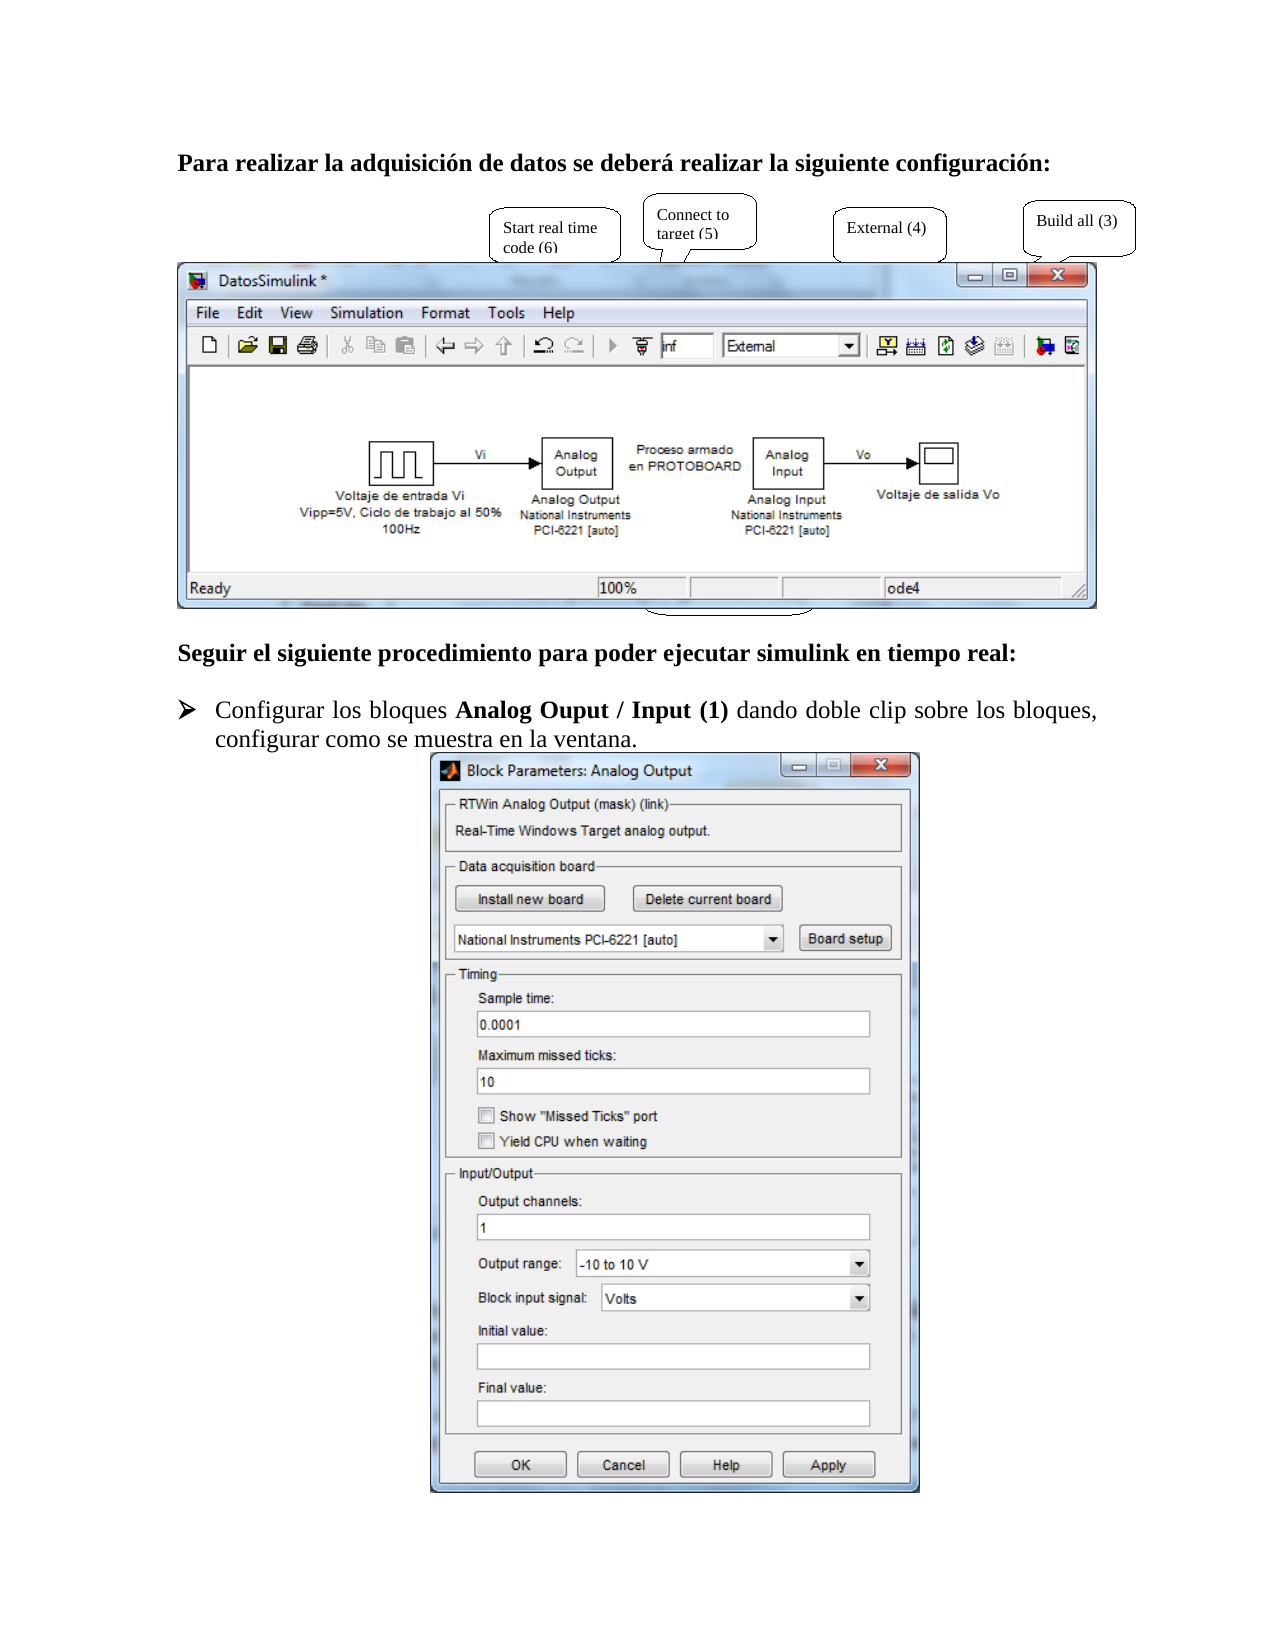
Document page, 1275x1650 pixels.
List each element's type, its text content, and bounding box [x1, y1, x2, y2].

text Para realizar la adquisición de datos se deberá realizar la siguiente configuración: [177, 148, 1098, 176]
picture [430, 752, 920, 1493]
list Configurar los bloques Analog Ouput / Input (1) dando doble clip sobre los bloques, configurar como se muestra en la ventana. [177, 695, 1098, 753]
text Seguir el siguiente procedimiento para poder ejecutar simulink en tiempo real: [177, 638, 1098, 666]
picture [177, 262, 1097, 609]
